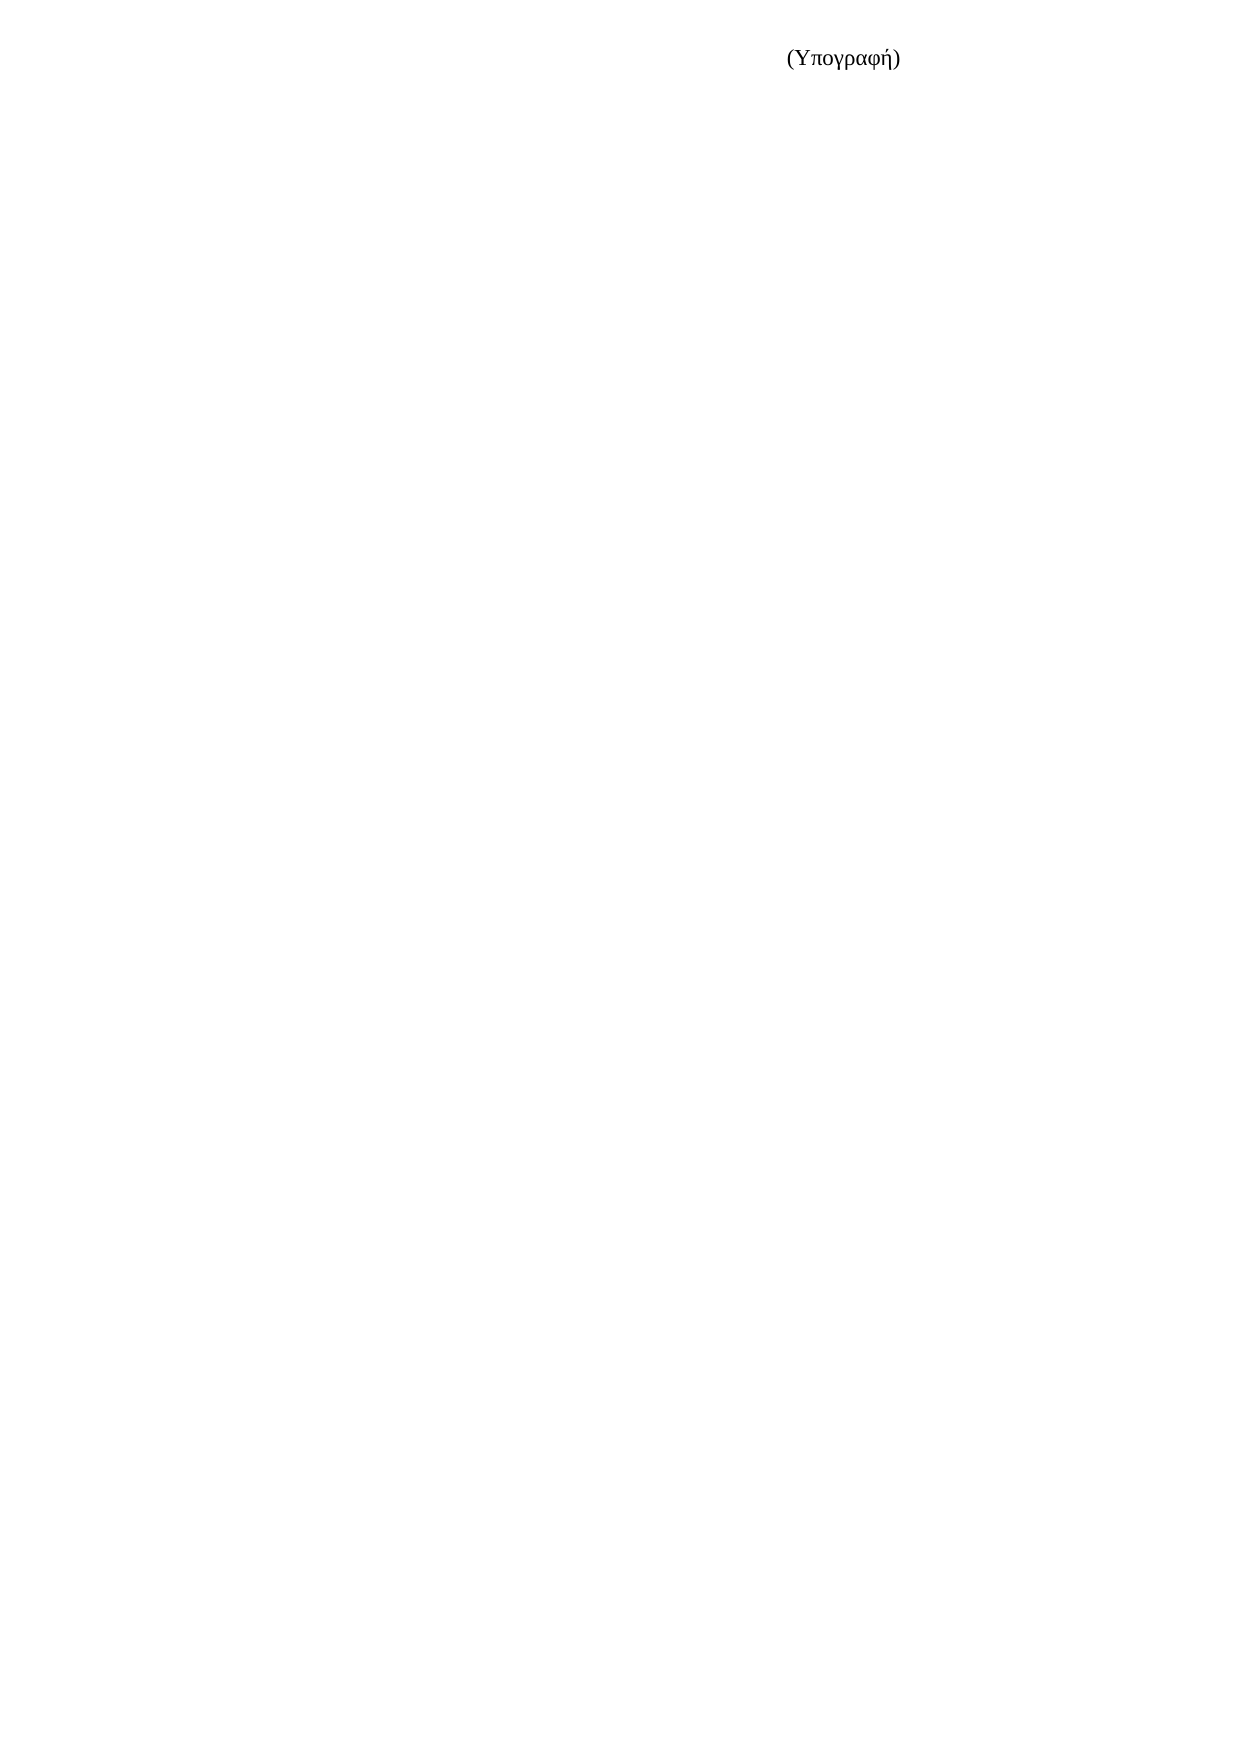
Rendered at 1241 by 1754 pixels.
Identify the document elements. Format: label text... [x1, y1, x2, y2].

text (Υπογραφή) [89, 44, 1152, 71]
